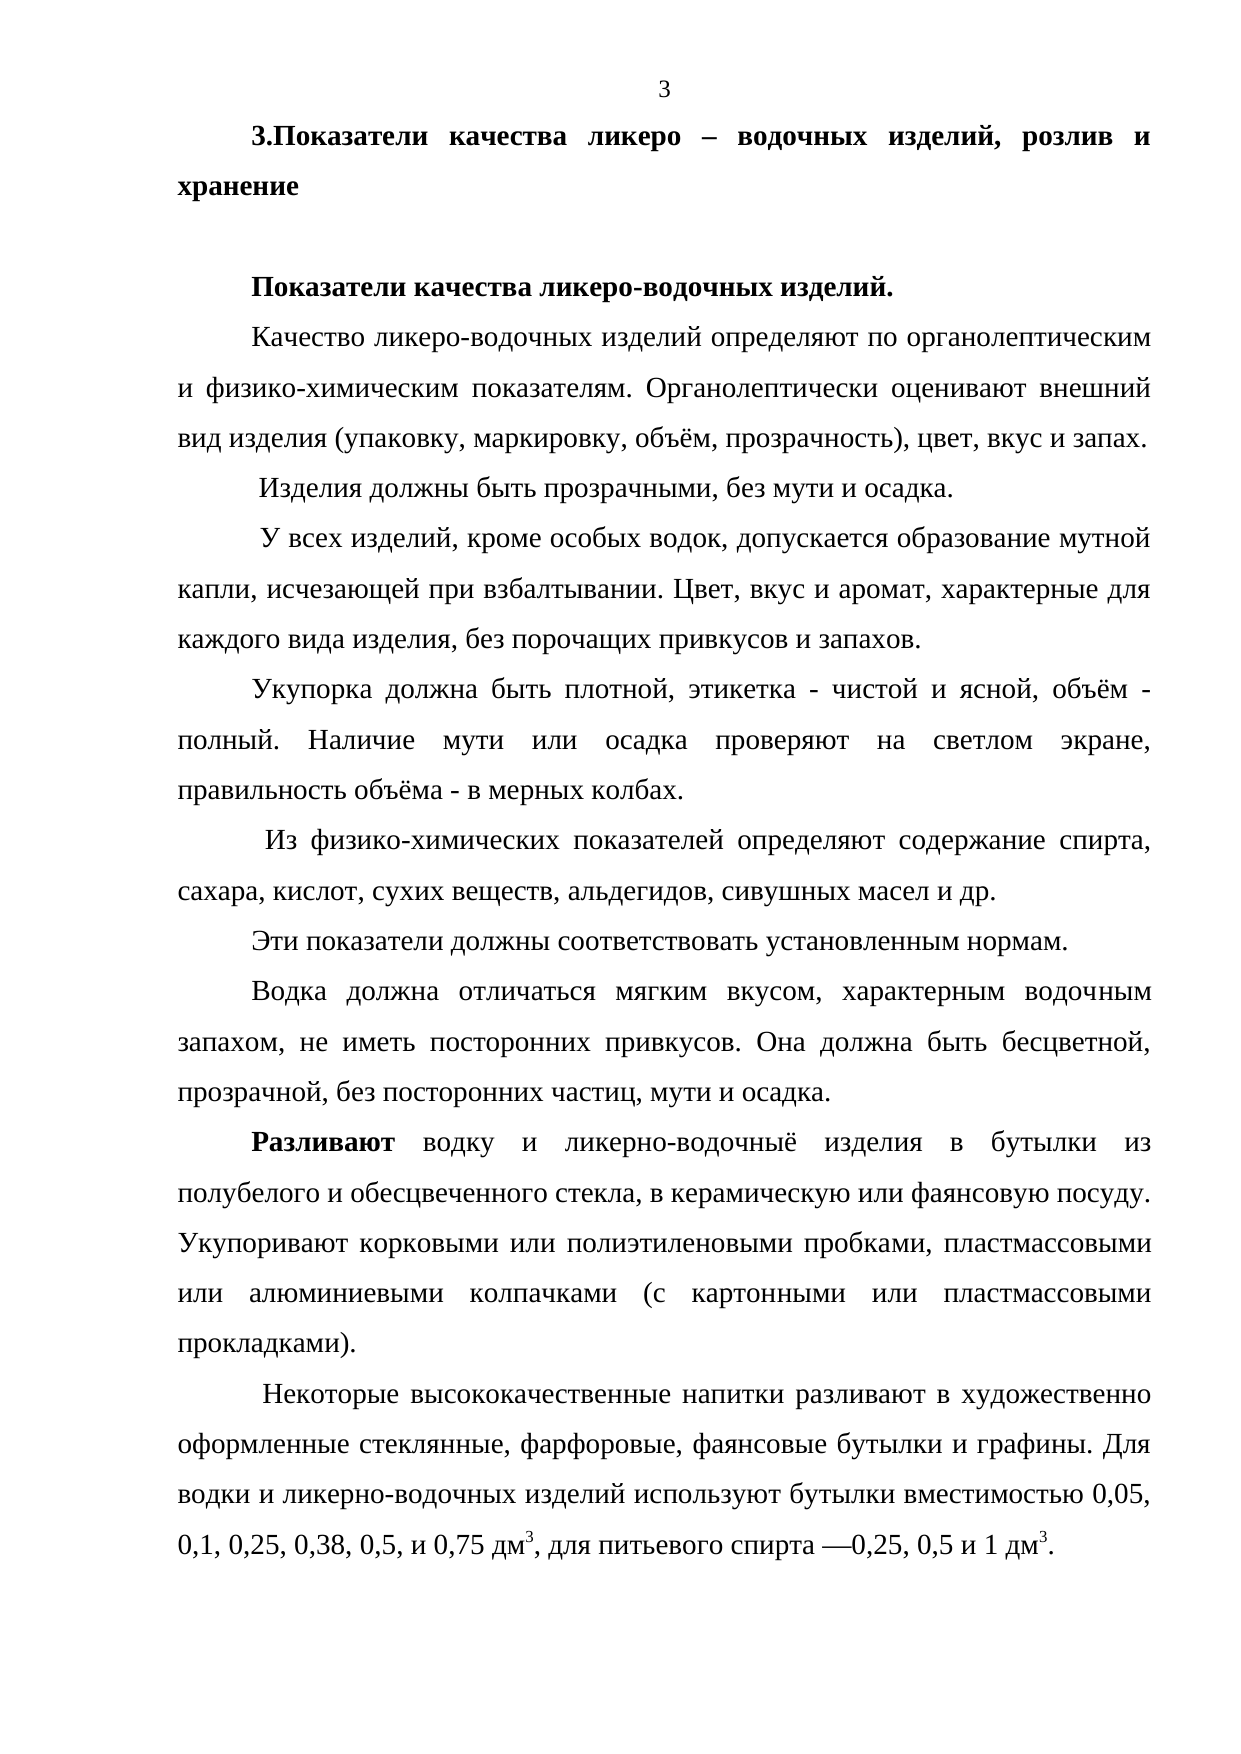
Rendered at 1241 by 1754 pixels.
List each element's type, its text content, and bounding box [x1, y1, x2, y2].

text Укупорка должна быть плотной, этикетка - чистой и ясной, объём - полный. Наличие мути или осадка проверяют на светлом экране, правильность объёма - в мерных колбах. [177, 672, 1152, 806]
text Водка должна отличаться мягким вкусом, характерным водочным запахом, не иметь посторонних привкусов. Она должна быть бесцветной, прозрачной, без посторонних частиц, мути и осадка. [177, 973, 1152, 1108]
text Из физико-химических показателей определяют содержание спирта, сахара, кислот, сухих веществ, альдегидов, сивушных масел и др. [177, 822, 1152, 906]
text Разливают водку и ликерно-водочныё изделия в бутылки из полубелого и обесцвеченного стекла, в керамическую или фаянсовую посуду. Укупоривают корковыми или полиэтиленовыми пробками, пластмассовыми или алюминиевыми колпачками (с картонными или пластмассовыми прокладками). [177, 1124, 1152, 1359]
text У всех изделий, кроме особых водок, допускается образование мутной капли, исчезающей при взбалтывании. Цвет, вкус и аромат, характерные для каждого вида изделия, без порочащих привкусов и запахов. [177, 521, 1152, 655]
text Показатели качества ликеро-водочных изделий. [177, 269, 1152, 303]
text Качество ликеро-водочных изделий определяют по органолептическим и физико-химическим показателям. Органолептически оценивают внешний вид изделия (упаковку, маркировку, объём, прозрачность), цвет, вкус и запах. [177, 319, 1152, 453]
text Изделия должны быть прозрачными, без мути и осадка. [177, 470, 1152, 504]
text Некоторые высококачественные напитки разливают в художественно оформленные стеклянные, фарфоровые, фаянсовые бутылки и графины. Для водки и ликерно-водочных изделий используют бутылки вместимостью 0,05, 0,1, 0,25, 0,38, 0,5, и 0,75 дм3, для питьевого спирта —0,25, 0,5 и 1 дм3. [177, 1376, 1152, 1560]
text 3.Показатели качества ликеро – водочных изделий, розлив и хранение [177, 118, 1152, 202]
text Эти показатели должны соответствовать установленным нормам. [177, 923, 1152, 957]
